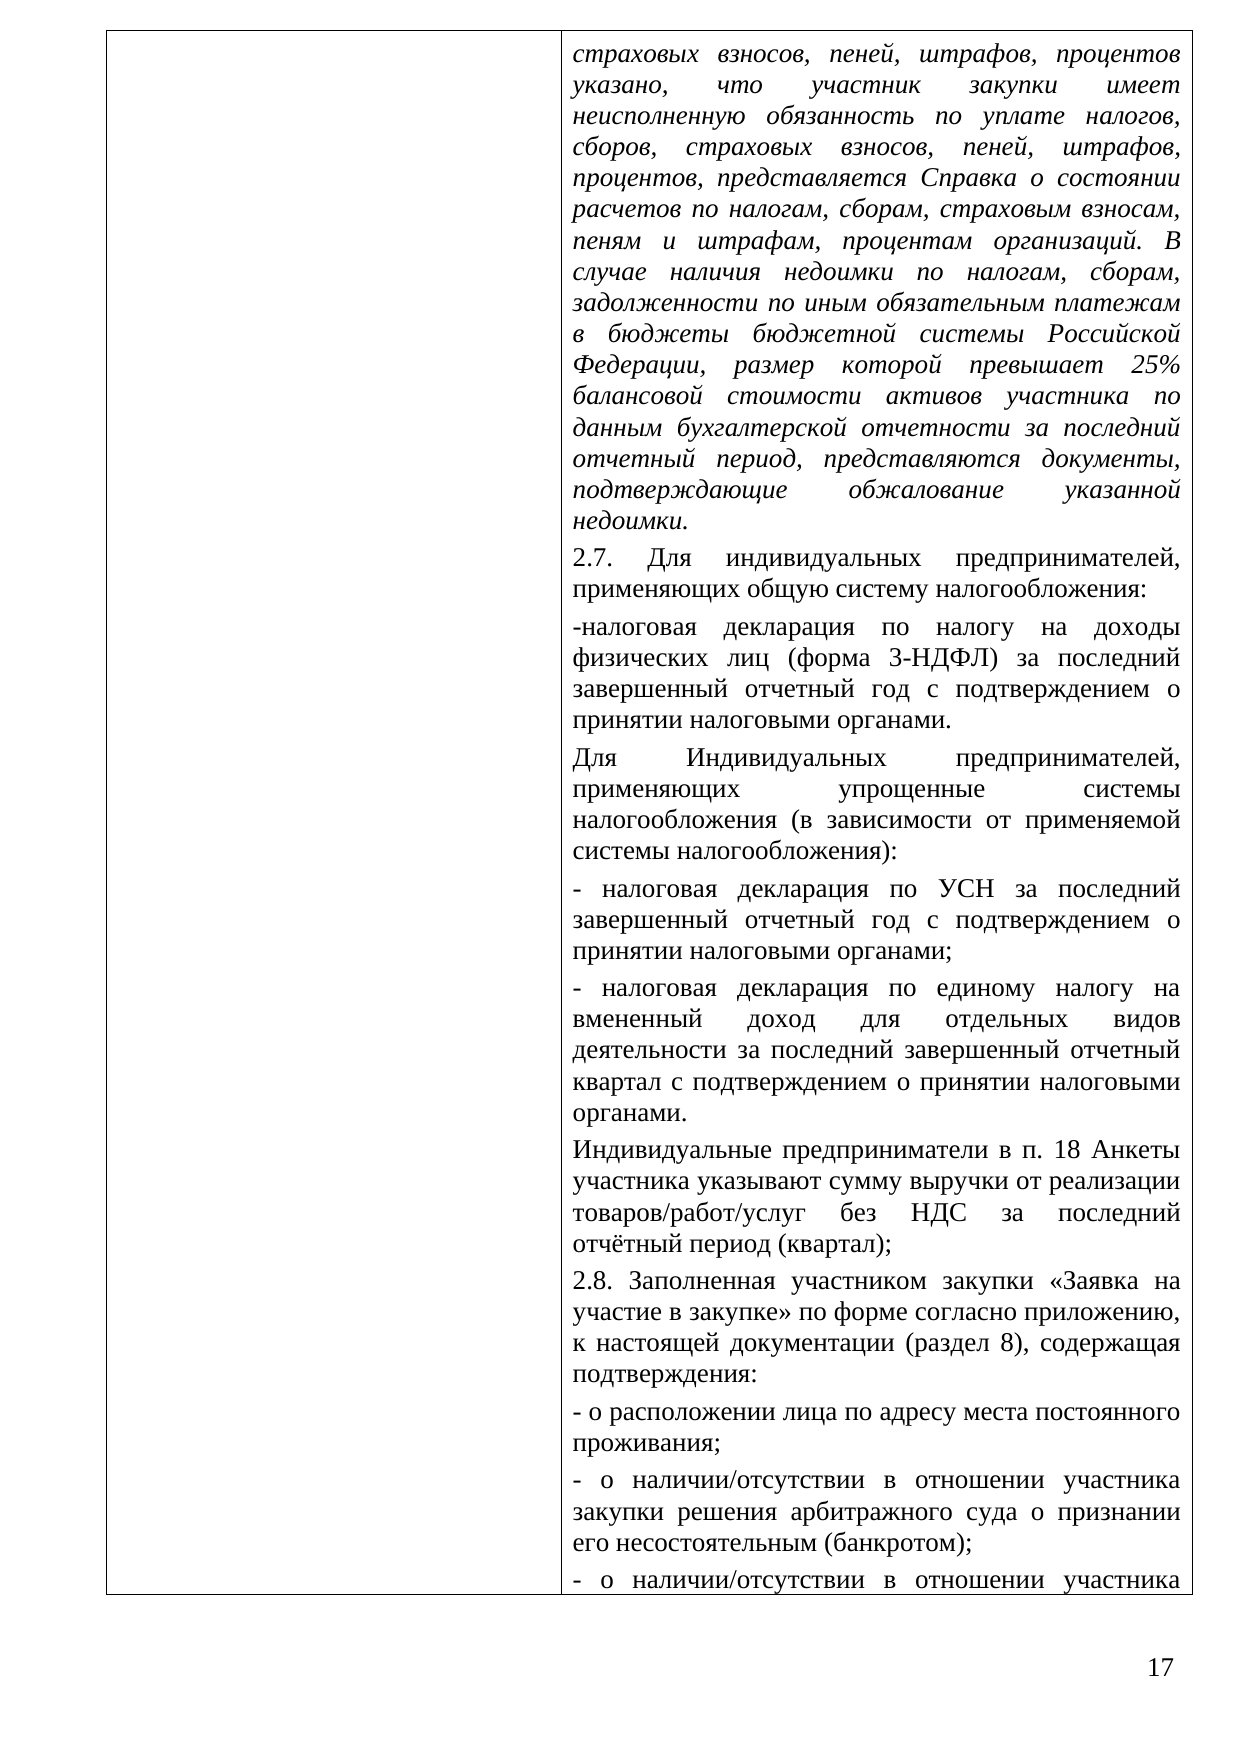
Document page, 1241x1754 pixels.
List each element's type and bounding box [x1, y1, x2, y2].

table_cell [562, 31, 1192, 1594]
table_cell [107, 31, 561, 1594]
